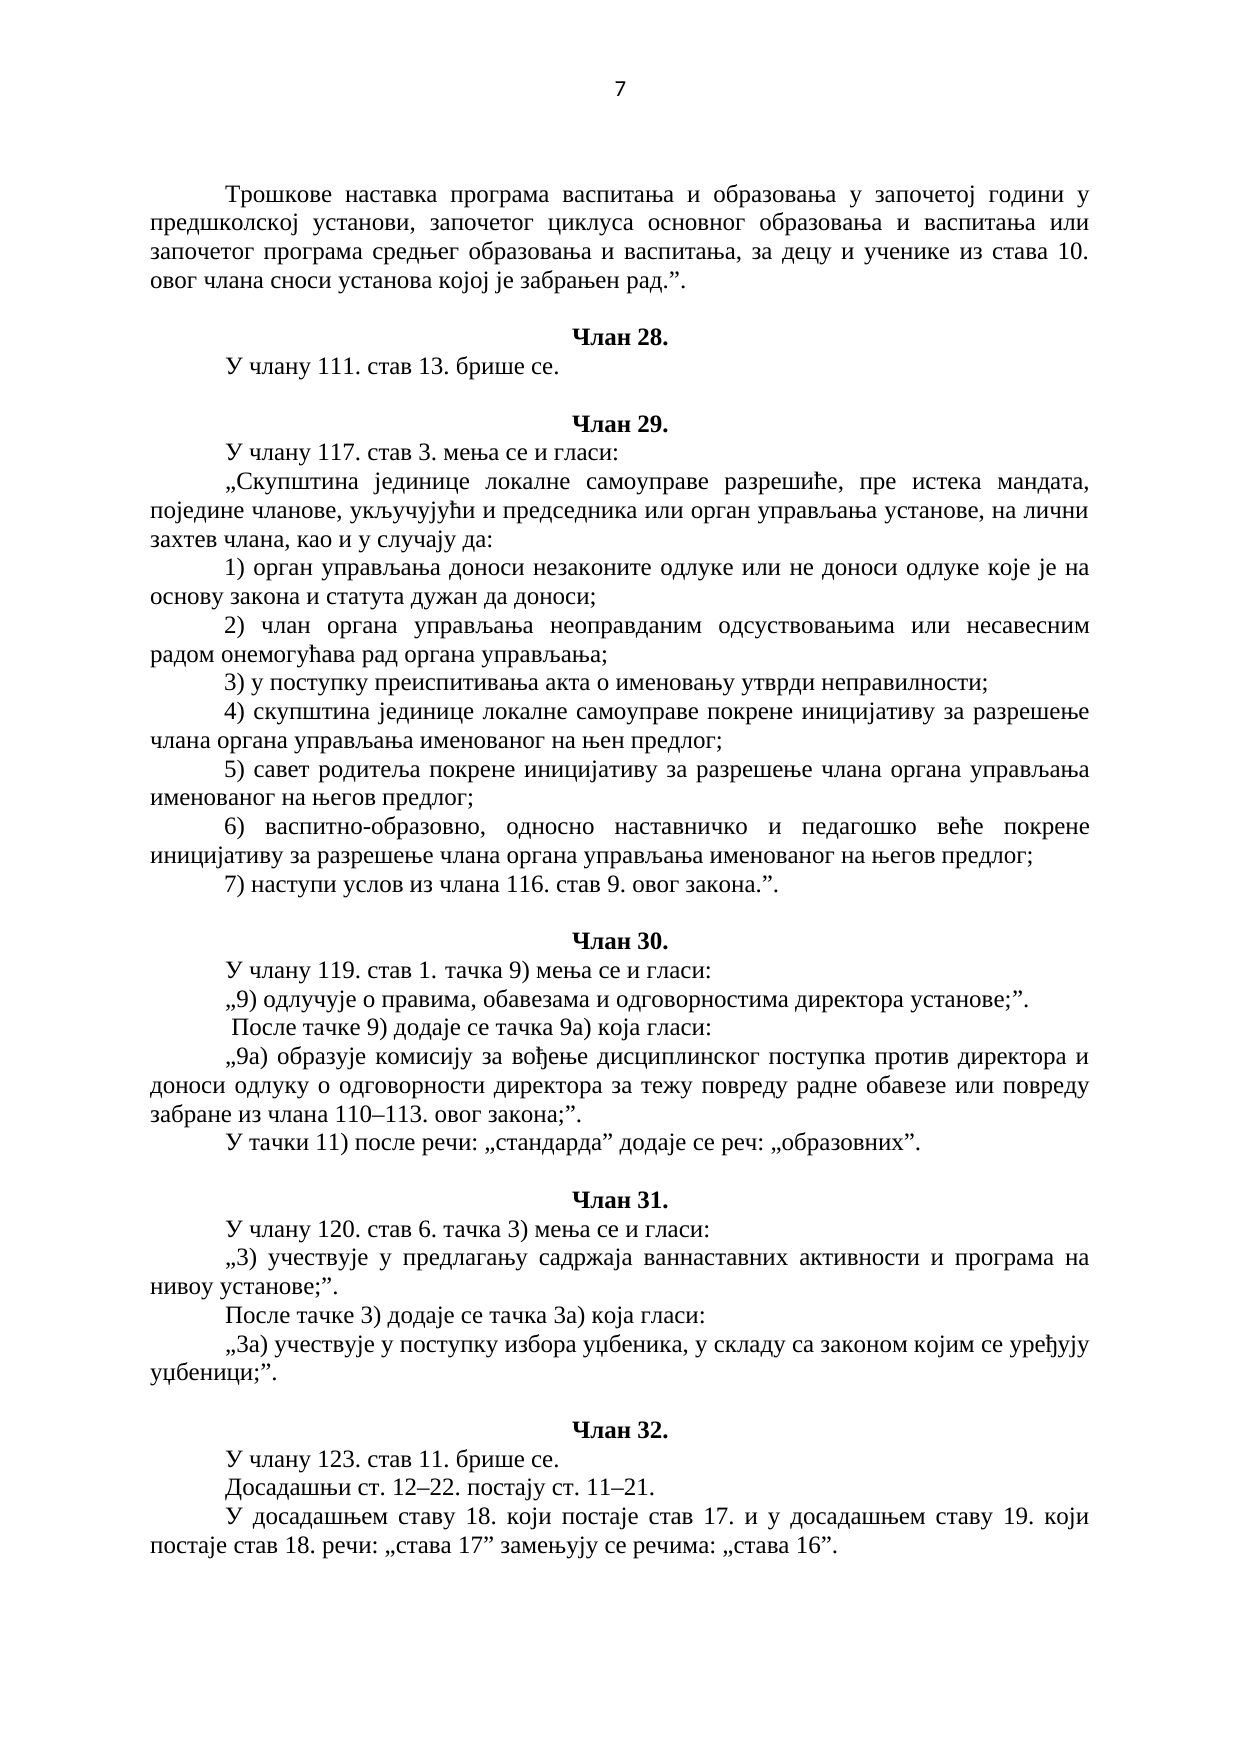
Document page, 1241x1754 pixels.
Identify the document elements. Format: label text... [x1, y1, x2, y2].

text 2) члан органа управљања неоправданим одсуствовањима или несавесним радом онемогућава рад органа управљања; [150, 610, 1090, 667]
text У члану 117. став 3. мења се и гласи: [225, 437, 1090, 466]
text Члан 29. [150, 409, 1090, 437]
text 3) у поступку преиспитивања акта о именовању утврди неправилности; [150, 667, 1090, 696]
text „3) учествује у предлагању садржаја ваннаставних активности и програма на нивоу установе;”. [150, 1242, 1090, 1300]
text „9) одлучује о правима, обавезама и одговорностима директора установе;”. [150, 984, 1090, 1012]
text У члану 111. став 13. брише се. [150, 351, 1090, 380]
text Члан 30. [150, 926, 1090, 955]
text 5) савет родитеља покрене иницијативу за разрешење члана органа управљања именованог на његов предлог; [150, 754, 1090, 811]
text У тачки 11) после речи: „стандарда” додаје се реч: „образовних”. [150, 1127, 1090, 1156]
text После тачке 9) додаје се тачка 9а) која гласи: [150, 1012, 1090, 1041]
text „9а) образује комисију за вођење дисциплинског поступка против директора и доноси одлуку о одговорности директора за тежу повреду радне обавезе или повреду забране из члана 110–113. овог закона;”. [150, 1041, 1090, 1127]
text После тачке 3) додаје се тачка 3а) која гласи: [150, 1300, 1090, 1329]
text 4) скупштина јединице локалне самоуправе покрене иницијативу за разрешење члана органа управљања именованог на њен предлог; [150, 696, 1090, 754]
text 7) наступи услов из члана 116. став 9. овог закона.”. [150, 869, 1090, 897]
text У члану 120. став 6. тачка 3) мења се и гласи: [150, 1214, 1090, 1242]
text Трошкове наставка програма васпитања и образовања у започетој години у предшколској установи, започетог циклуса основног образовања и васпитања или започетог програма средњег образовања и васпитања, за децу и ученике из става 10. овог члана сноси установа којој је забрањен рад.”. [150, 179, 1090, 294]
text 6) васпитно-образовно, односно наставничко и педагошко веће покрене иницијативу за разрешење члана органа управљања именованог на његов предлог; [150, 811, 1090, 869]
text Досадашњи ст. 12–22. постају ст. 11–21. [150, 1472, 1090, 1501]
text Члан 32. [150, 1415, 1090, 1444]
text У члану 119. став 1. тачка 9) мења се и гласи: [150, 955, 1090, 984]
text „3а) учествује у поступку избора уџбеника, у складу са законом којим се уређују уџбеници;”. [150, 1329, 1090, 1386]
text Члан 31. [150, 1185, 1090, 1214]
text 1) орган управљања доноси незаконите одлуке или не доноси одлуке које је на основу закона и статута дужан да доноси; [150, 552, 1090, 610]
text „Скупштина јединице локалне самоуправе разрешиће, пре истека мандата, поједине чланове, укључујући и председника или орган управљања установе, на лични захтев члана, као и у случају да: [150, 466, 1090, 552]
text Члан 28. [150, 322, 1090, 351]
text У досадашњем ставу 18. који постаје став 17. и у досадашњем ставу 19. који постаје став 18. речи: „става 17” замењују се речима: „става 16”. [150, 1501, 1090, 1559]
text У члану 123. став 11. брише се. [150, 1444, 1090, 1472]
